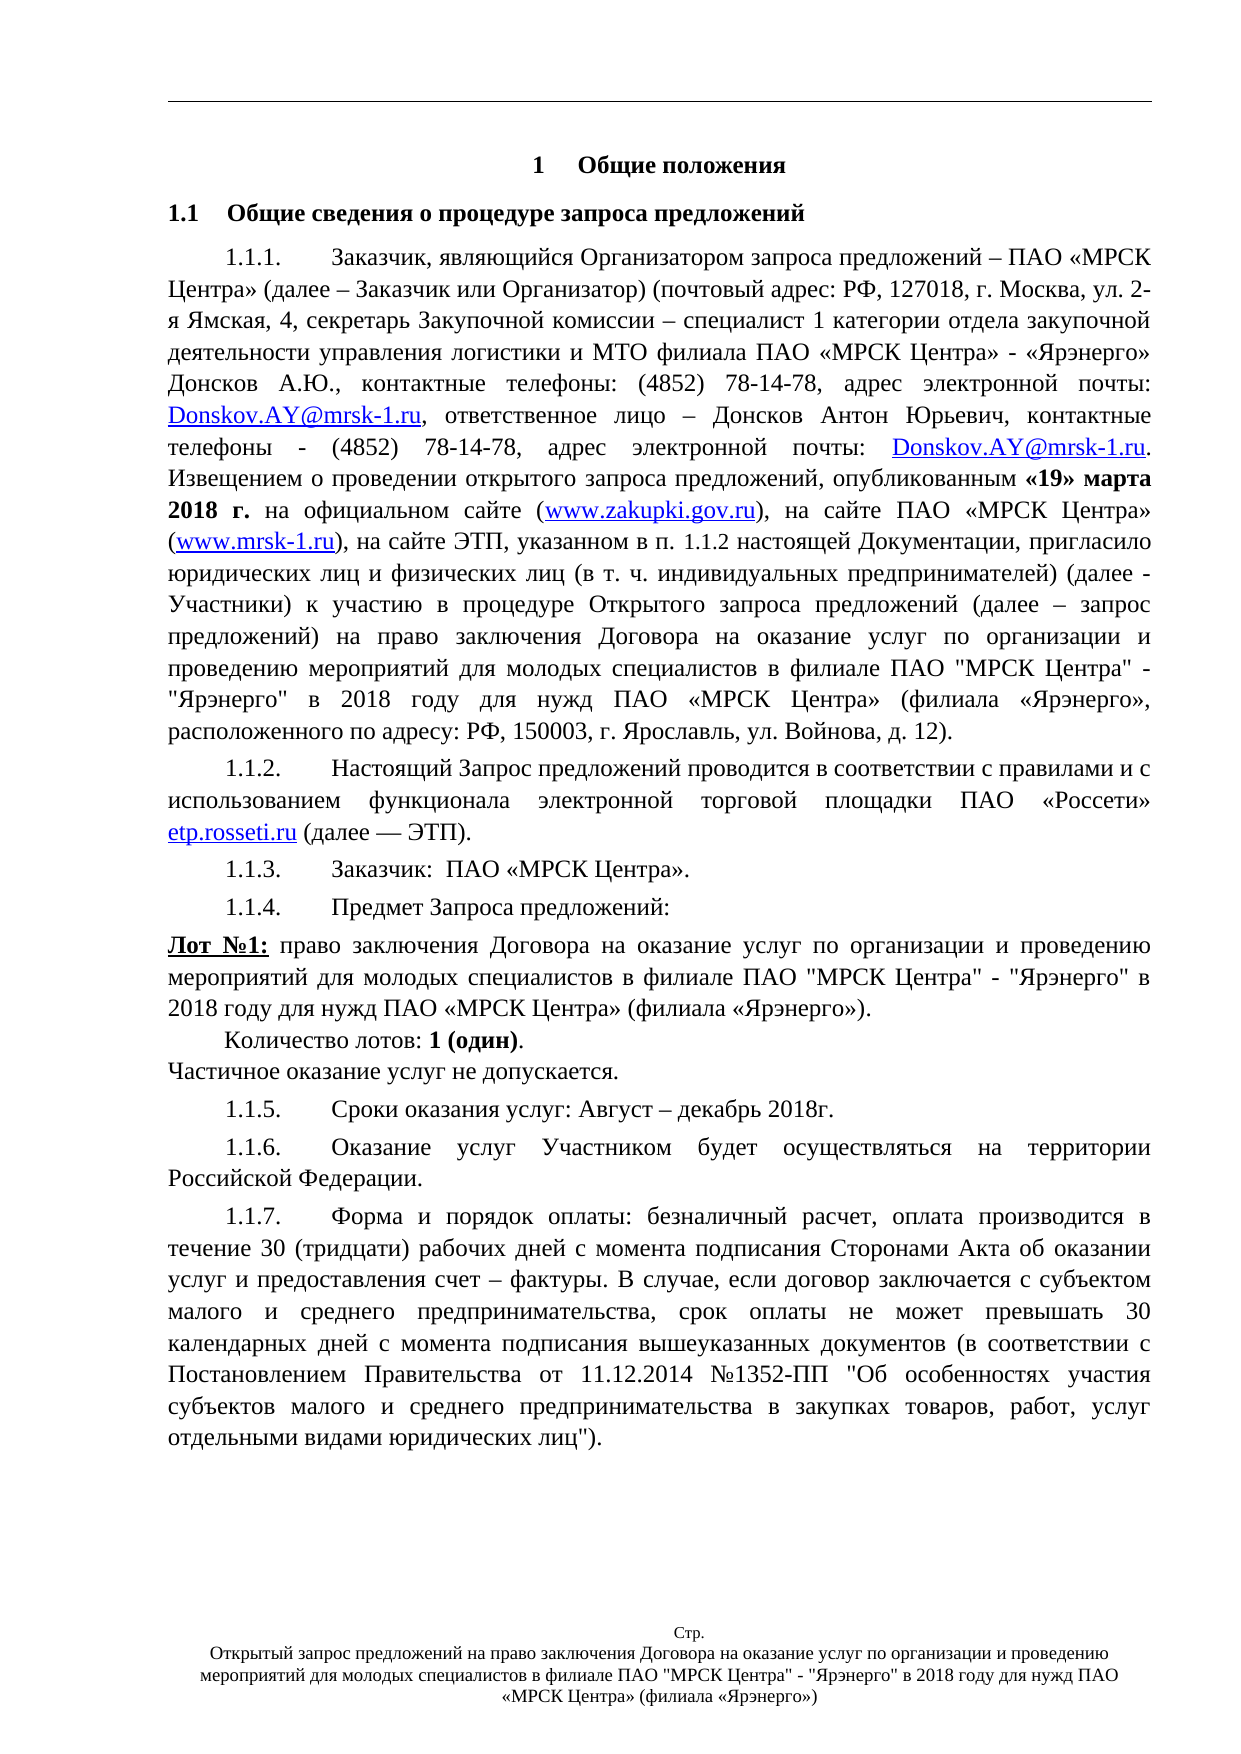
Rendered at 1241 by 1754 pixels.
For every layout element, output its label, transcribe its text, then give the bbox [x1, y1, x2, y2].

subtitle Общие положения [166, 150, 1152, 179]
text Количество лотов: 1 (один). [168, 1025, 1152, 1053]
list Частичное оказание услуг не допускается. [168, 1056, 1152, 1085]
list Предмет Запроса предложений: [168, 892, 1152, 921]
text Лот №1: право заключения Договора на оказание услуг по организации и проведению мероприятий для молодых специалистов в филиале ПАО "МРСК Центра" - "Ярэнерго" в 2018 году для нужд ПАО «МРСК Центра» (филиала «Ярэнерго»). [168, 930, 1152, 1022]
list Сроки оказания услуг: Август – декабрь 2018г. [168, 1094, 1152, 1123]
list Оказание услуг Участником будет осуществляться на территории Российской Федерации. [168, 1132, 1152, 1192]
list Заказчик, являющийся Организатором запроса предложений – ПАО «МРСК Центра» (далее – Заказчик или Организатор) (почтовый адрес: РФ, 127018, г. Москва, ул. 2-я Ямская, 4, секретарь Закупочной комиссии – специалист 1 категории отдела закупочной деятельности управления логистики и МТО филиала ПАО «МРСК Центра» - «Ярэнерго» Донсков А.Ю., контактные телефоны: (4852) 78-14-78, адрес электронной почты: Donskov.AY@mrsk-1.ru, ответственное лицо – Донсков Антон Юрьевич, контактные телефоны - (4852) 78-14-78, адрес электронной почты: Donskov.AY@mrsk-1.ru. Извещением о проведении открытого запроса предложений, опубликованным «19» марта 2018 г. на официальном сайте (www.zakupki.gov.ru), на сайте ПАО «МРСК Центра» (www.mrsk-1.ru), на сайте ЭТП, указанном в п. 1.1.2 настоящей Документации, пригласило юридических лиц и физических лиц (в т. ч. индивидуальных предпринимателей) (далее - Участники) к участию в процедуре Открытого запроса предложений (далее – запрос предложений) на право заключения Договора на оказание услуг по организации и проведению мероприятий для молодых специалистов в филиале ПАО "МРСК Центра" - "Ярэнерго" в 2018 году для нужд ПАО «МРСК Центра» (филиала «Ярэнерго», расположенного по адресу: РФ, 150003, г. Ярославль, ул. Войнова, д. 12). [168, 242, 1152, 744]
list Настоящий Запрос предложений проводится в соответствии с правилами и с использованием функционала электронной торговой площадки ПАО «Россети» etp.rosseti.ru (далее — ЭТП). [168, 753, 1152, 845]
list Форма и порядок оплаты: безналичный расчет, оплата производится в течение 30 (тридцати) рабочих дней с момента подписания Сторонами Акта об оказании услуг и предоставления счет – фактуры. В случае, если договор заключается с субъектом малого и среднего предпринимательства, срок оплаты не может превышать 30 календарных дней с момента подписания вышеуказанных документов (в соответствии с Постановлением Правительства от 11.12.2014 №1352-ПП "Об особенностях участия субъектов малого и среднего предпринимательства в закупках товаров, работ, услуг отдельными видами юридических лиц"). [168, 1201, 1152, 1451]
list Заказчик: ПАО «МРСК Центра». [168, 854, 1152, 883]
subtitle Общие сведения о процедуре запроса предложений [168, 198, 1152, 227]
